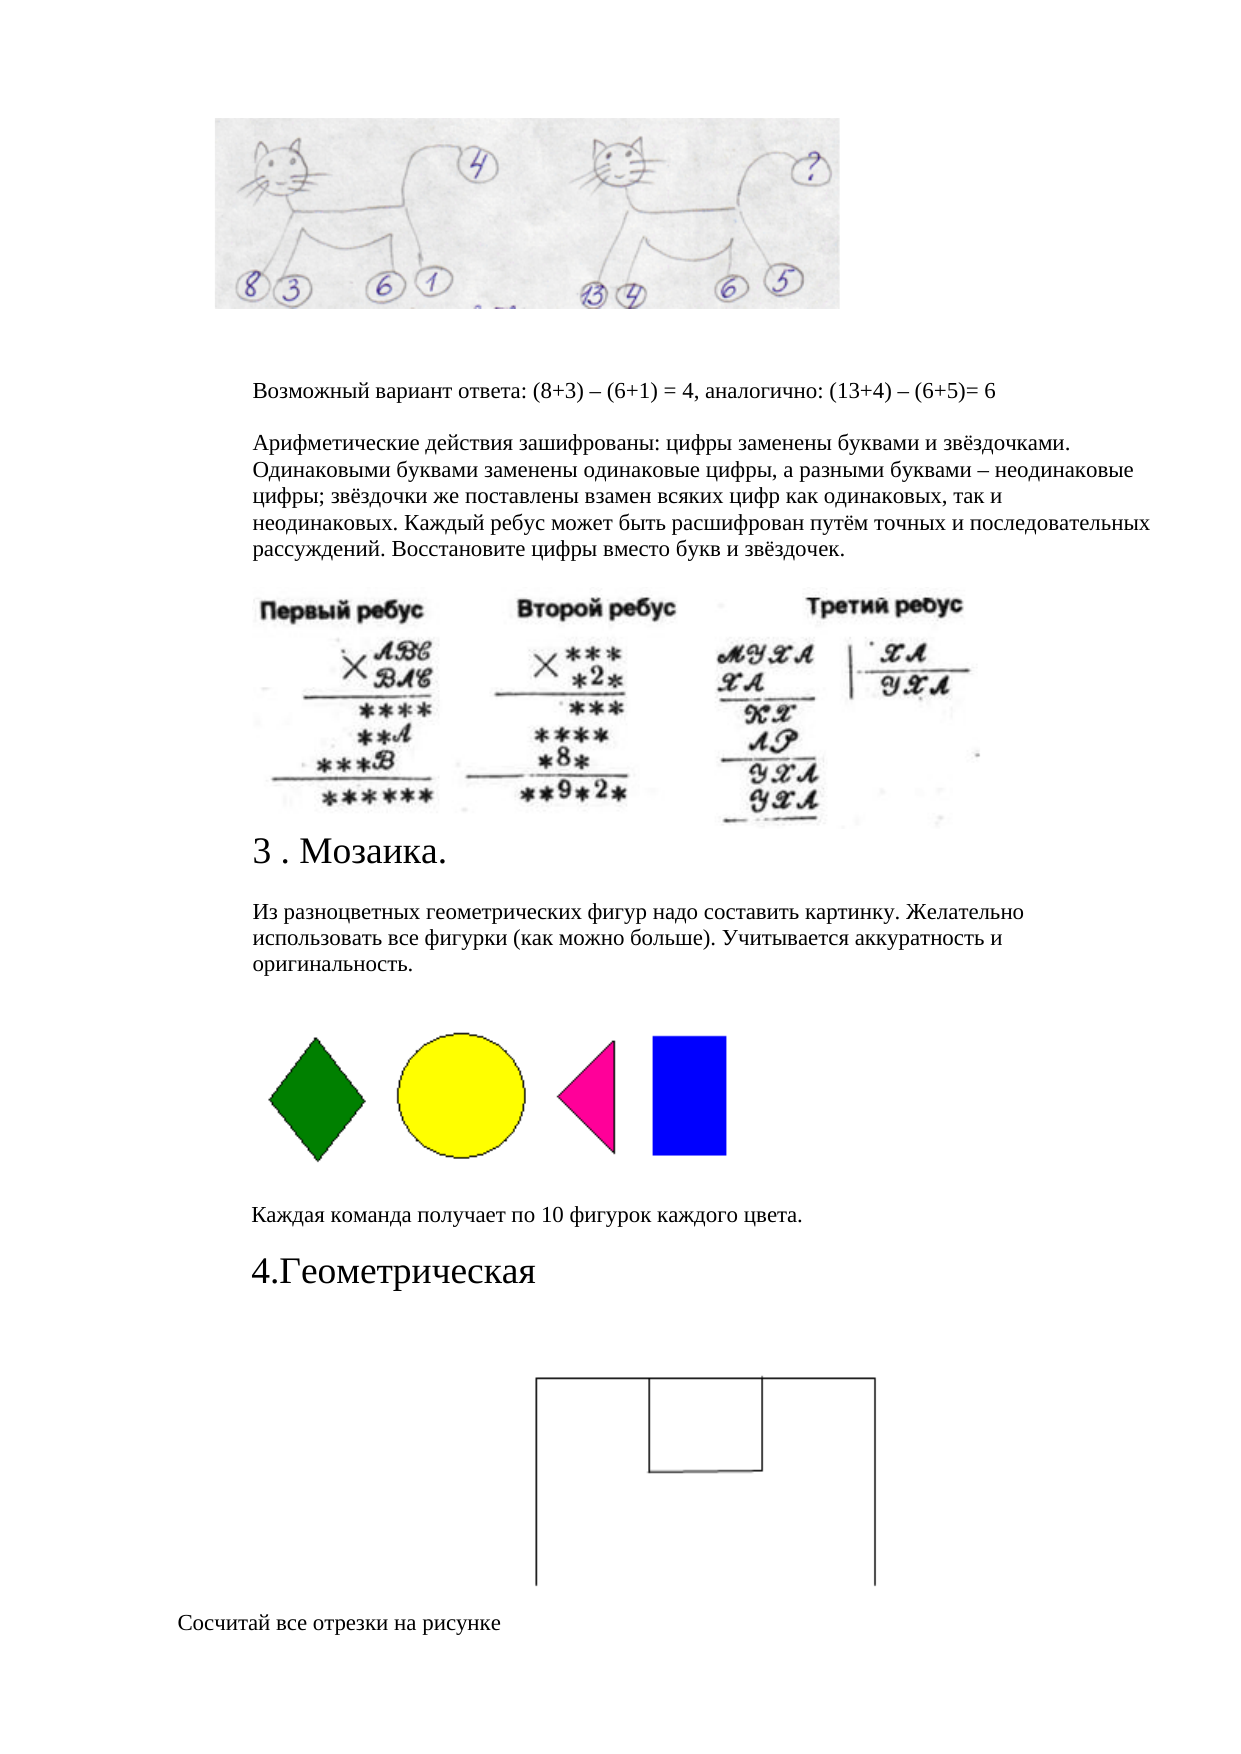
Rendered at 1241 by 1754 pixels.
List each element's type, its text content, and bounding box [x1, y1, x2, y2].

list Возможный вариант ответа: (8+3) – (6+1) = 4, аналогично: (13+4) – (6+5)= 6 [252, 377, 1152, 403]
list Из разноцветных геометрических фигур надо составить картинку. Желательно использовать все фигурки (как можно больше). Учитывается аккуратность и оригинальность. [252, 898, 1152, 977]
picture [251, 997, 758, 1181]
picture [507, 1359, 909, 1630]
picture [252, 587, 981, 829]
picture [214, 118, 840, 309]
list Арифметические действия зашифрованы: цифры заменены буквами и звёздочками. Одинаковыми буквами заменены одинаковые цифры, а разными буквами – неодинаковые цифры; звёздочки же поставлены взамен всяких цифр как одинаковых, так и неодинаковых. Каждый ребус может быть расшифрован путём точных и последовательных рассуждений. Восстановите цифры вместо букв и звёздочек. [252, 429, 1152, 561]
list 3 . Мозаика. [252, 828, 1152, 871]
text Каждая команда получает по 10 фигурок каждого цвета. [177, 1201, 1152, 1228]
text 4.Геометрическая [177, 1248, 1152, 1292]
